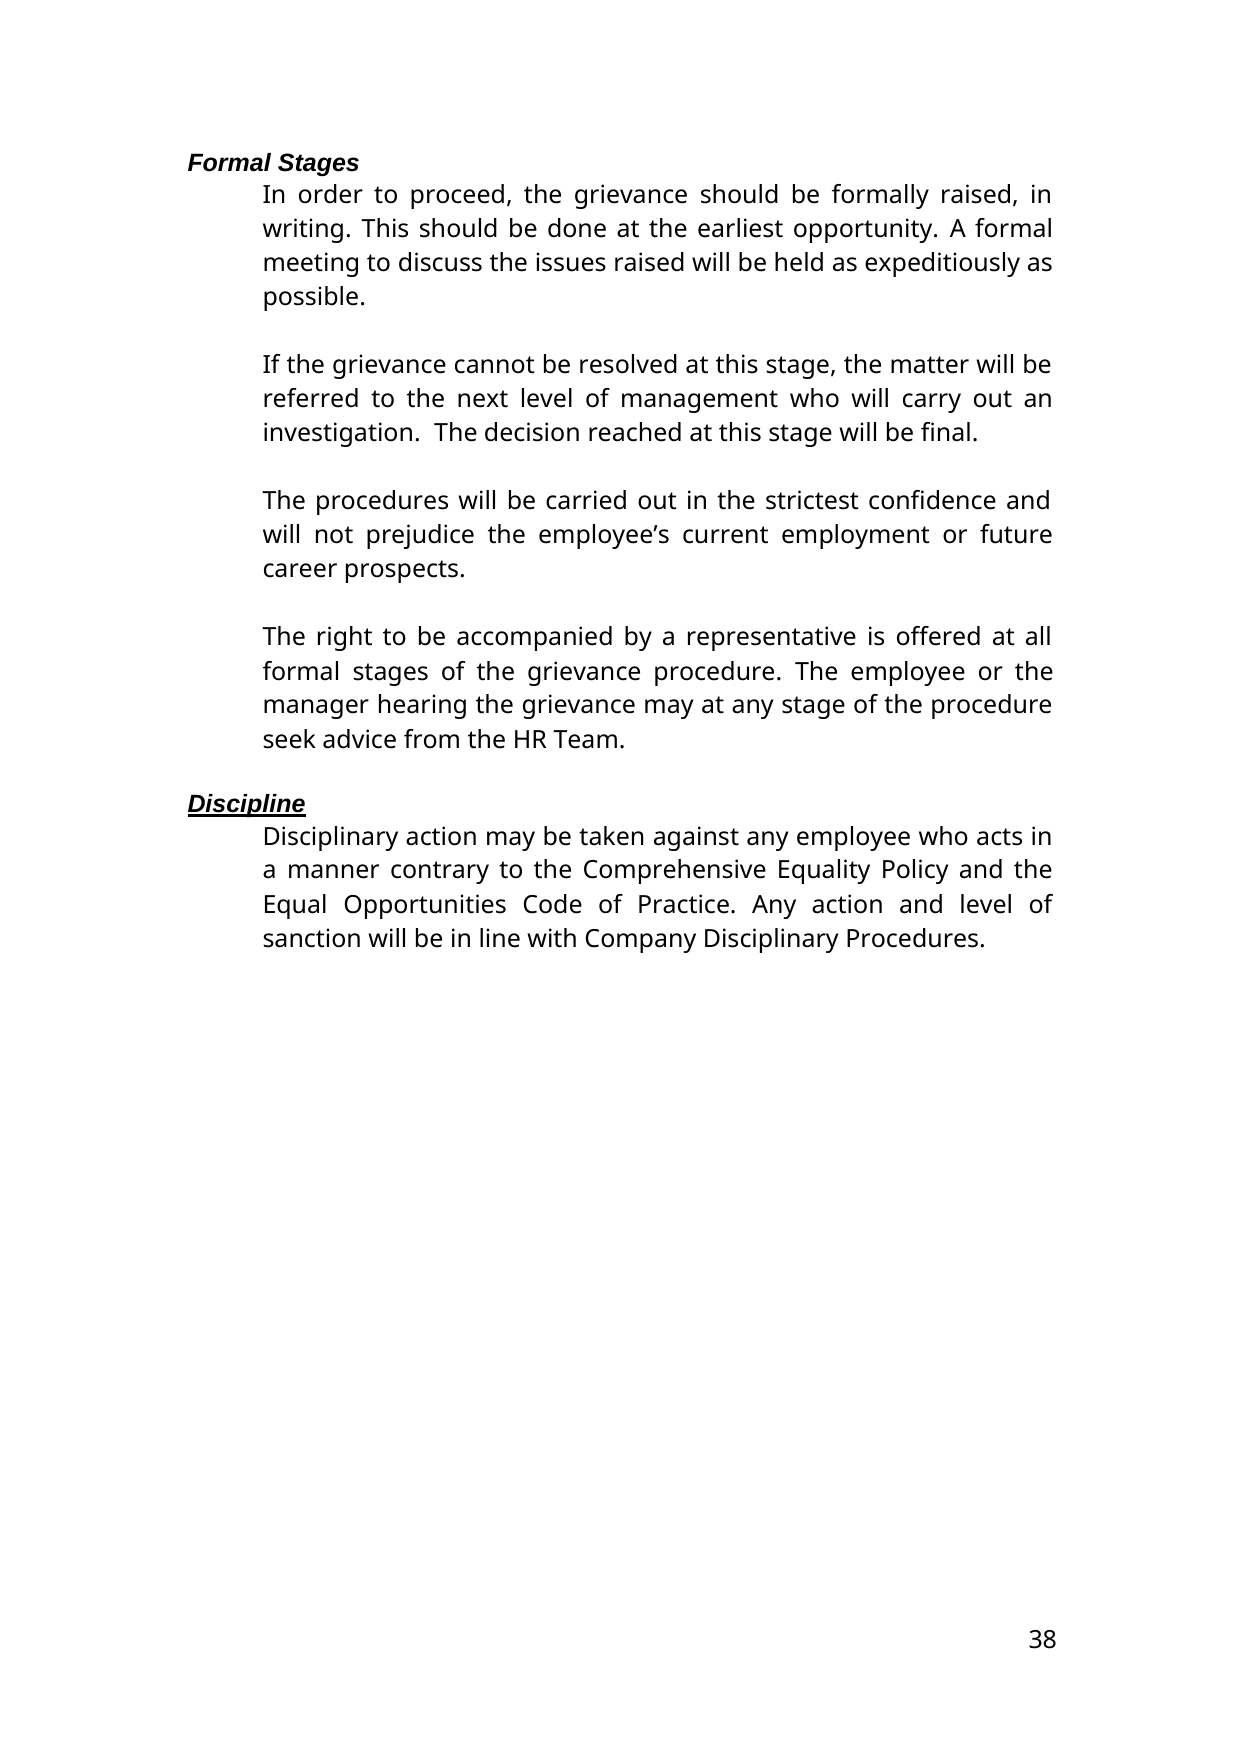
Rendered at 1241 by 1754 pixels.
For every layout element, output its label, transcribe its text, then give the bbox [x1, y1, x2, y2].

text The procedures will be carried out in the strictest confidence and will not prejudice the employee’s current employment or future career prospects. [262, 483, 1052, 585]
subtitle Formal Stages [187, 148, 1138, 176]
text If the grievance cannot be resolved at this stage, the matter will be referred to the next level of management who will carry out an investigation. The decision reached at this stage will be final. [262, 347, 1053, 449]
subtitle Discipline [187, 789, 1138, 818]
text The right to be accompanied by a representative is offered at all formal stages of the grievance procedure. The employee or the manager hearing the grievance may at any stage of the procedure seek advice from the HR Team. [262, 619, 1054, 755]
text In order to proceed, the grievance should be formally raised, in writing. This should be done at the earliest opportunity. A formal meeting to discuss the issues raised will be held as expeditiously as possible. [262, 176, 1053, 313]
text Disciplinary action may be taken against any employee who acts in a manner contrary to the Comprehensive Equality Policy and the Equal Opportunities Code of Practice. Any action and level of sanction will be in line with Company Disciplinary Procedures. [262, 818, 1053, 954]
